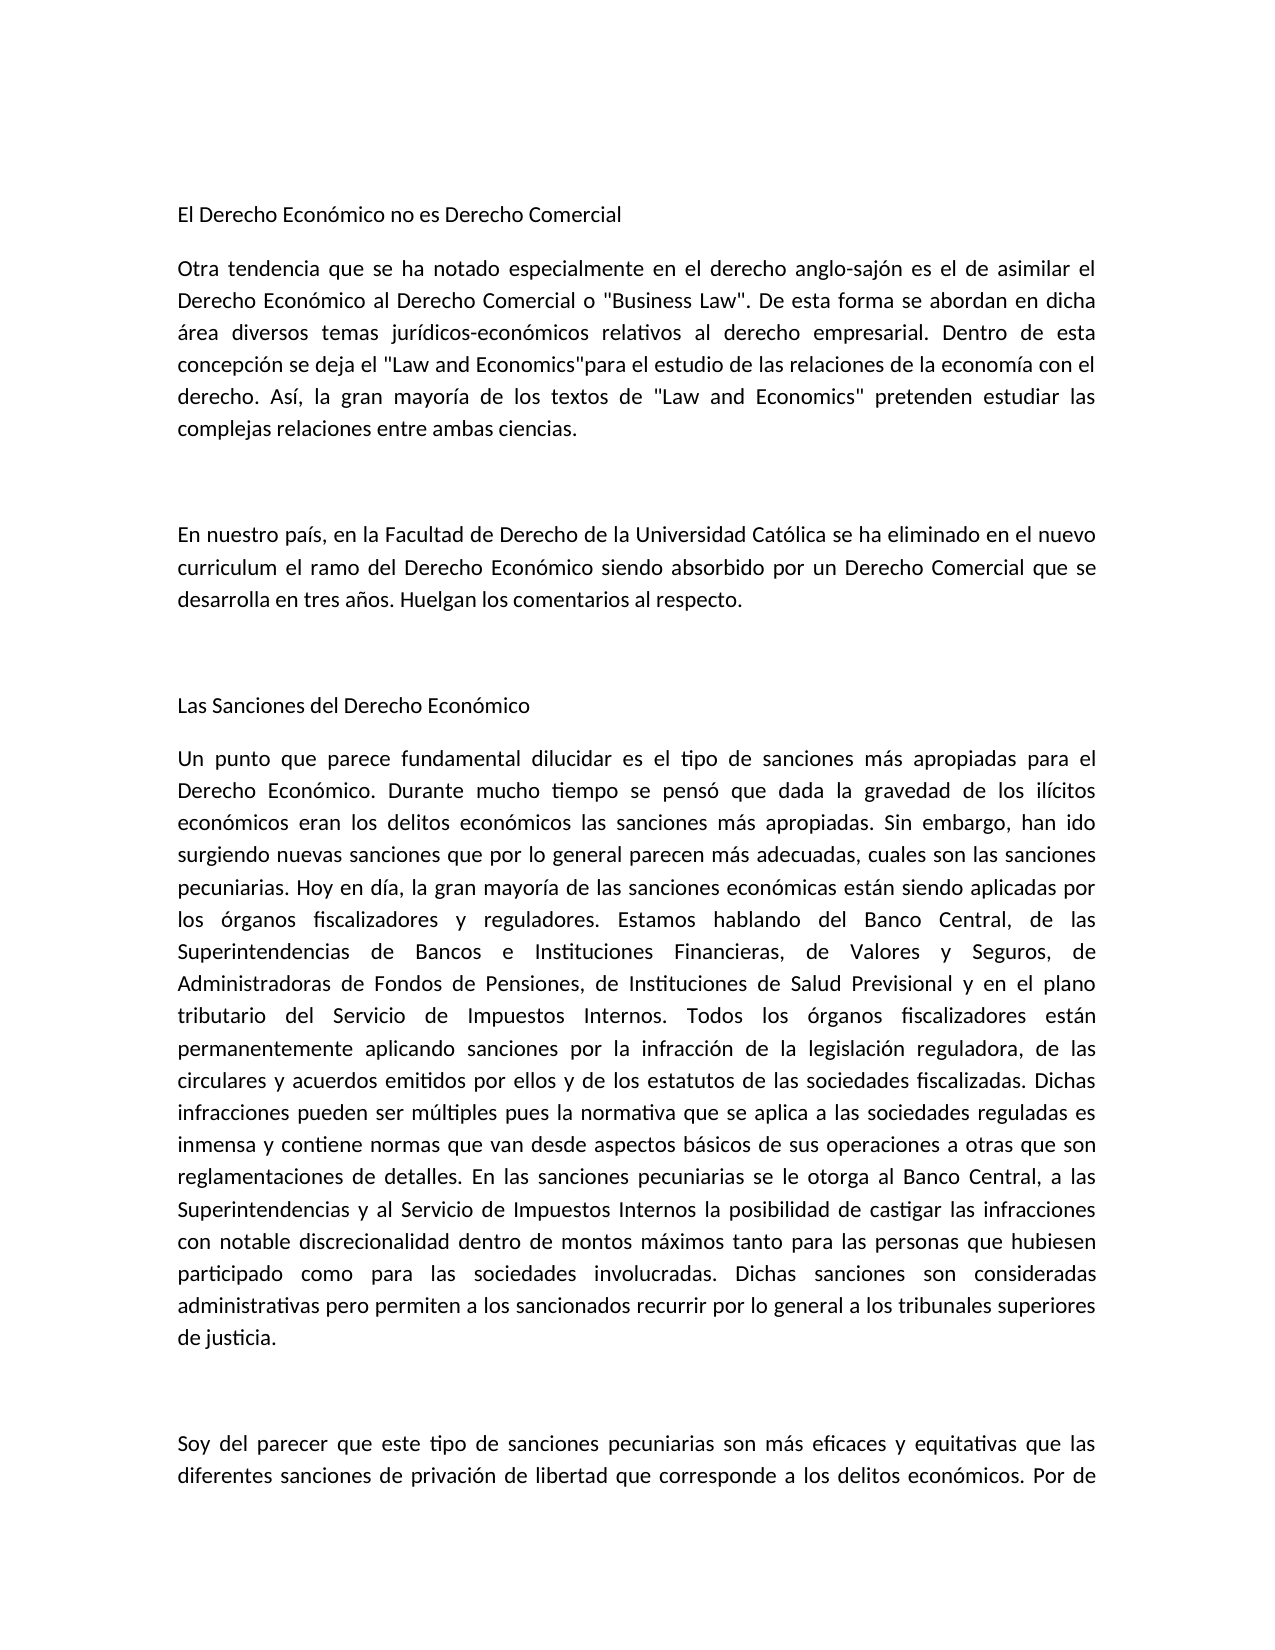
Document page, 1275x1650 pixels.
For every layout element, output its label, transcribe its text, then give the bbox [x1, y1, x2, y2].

text Las Sanciones del Derecho Económico [177, 691, 1098, 719]
text En nuestro país, en la Facultad de Derecho de la Universidad Católica se ha eliminado en el nuevo curriculum el ramo del Derecho Económico siendo absorbido por un Derecho Comercial que se desarrolla en tres años. Huelgan los comentarios al respecto. [177, 521, 1098, 613]
text El Derecho Económico no es Derecho Comercial [177, 201, 1098, 229]
text Un punto que parece fundamental dilucidar es el tipo de sanciones más apropiadas para el Derecho Económico. Durante mucho tiempo se pensó que dada la gravedad de los ilícitos económicos eran los delitos económicos las sanciones más apropiadas. Sin embargo, han ido surgiendo nuevas sanciones que por lo general parecen más adecuadas, cuales son las sanciones pecuniarias. Hoy en día, la gran mayoría de las sanciones económicas están siendo aplicadas por los órganos fiscalizadores y reguladores. Estamos hablando del Banco Central, de las Superintendencias de Bancos e Instituciones Financieras, de Valores y Seguros, de Administradoras de Fondos de Pensiones, de Instituciones de Salud Previsional y en el plano tributario del Servicio de Impuestos Internos. Todos los órganos fiscalizadores están permanentemente aplicando sanciones por la infracción de la legislación reguladora, de las circulares y acuerdos emitidos por ellos y de los estatutos de las sociedades fiscalizadas. Dichas infracciones pueden ser múltiples pues la normativa que se aplica a las sociedades reguladas es inmensa y contiene normas que van desde aspectos básicos de sus operaciones a otras que son reglamentaciones de detalles. En las sanciones pecuniarias se le otorga al Banco Central, a las Superintendencias y al Servicio de Impuestos Internos la posibilidad de castigar las infracciones con notable discrecionalidad dentro de montos máximos tanto para las personas que hubiesen participado como para las sociedades involucradas. Dichas sanciones son consideradas administrativas pero permiten a los sancionados recurrir por lo general a los tribunales superiores de justicia. [177, 744, 1098, 1351]
text Otra tendencia que se ha notado especialmente en el derecho anglo-sajón es el de asimilar el Derecho Económico al Derecho Comercial o "Business Law". De esta forma se abordan en dicha área diversos temas jurídicos-económicos relativos al derecho empresarial. Dentro de esta concepción se deja el "Law and Economics"para el estudio de las relaciones de la economía con el derecho. Así, la gran mayoría de los textos de "Law and Economics" pretenden estudiar las complejas relaciones entre ambas ciencias. [177, 254, 1098, 443]
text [177, 1429, 1098, 1490]
